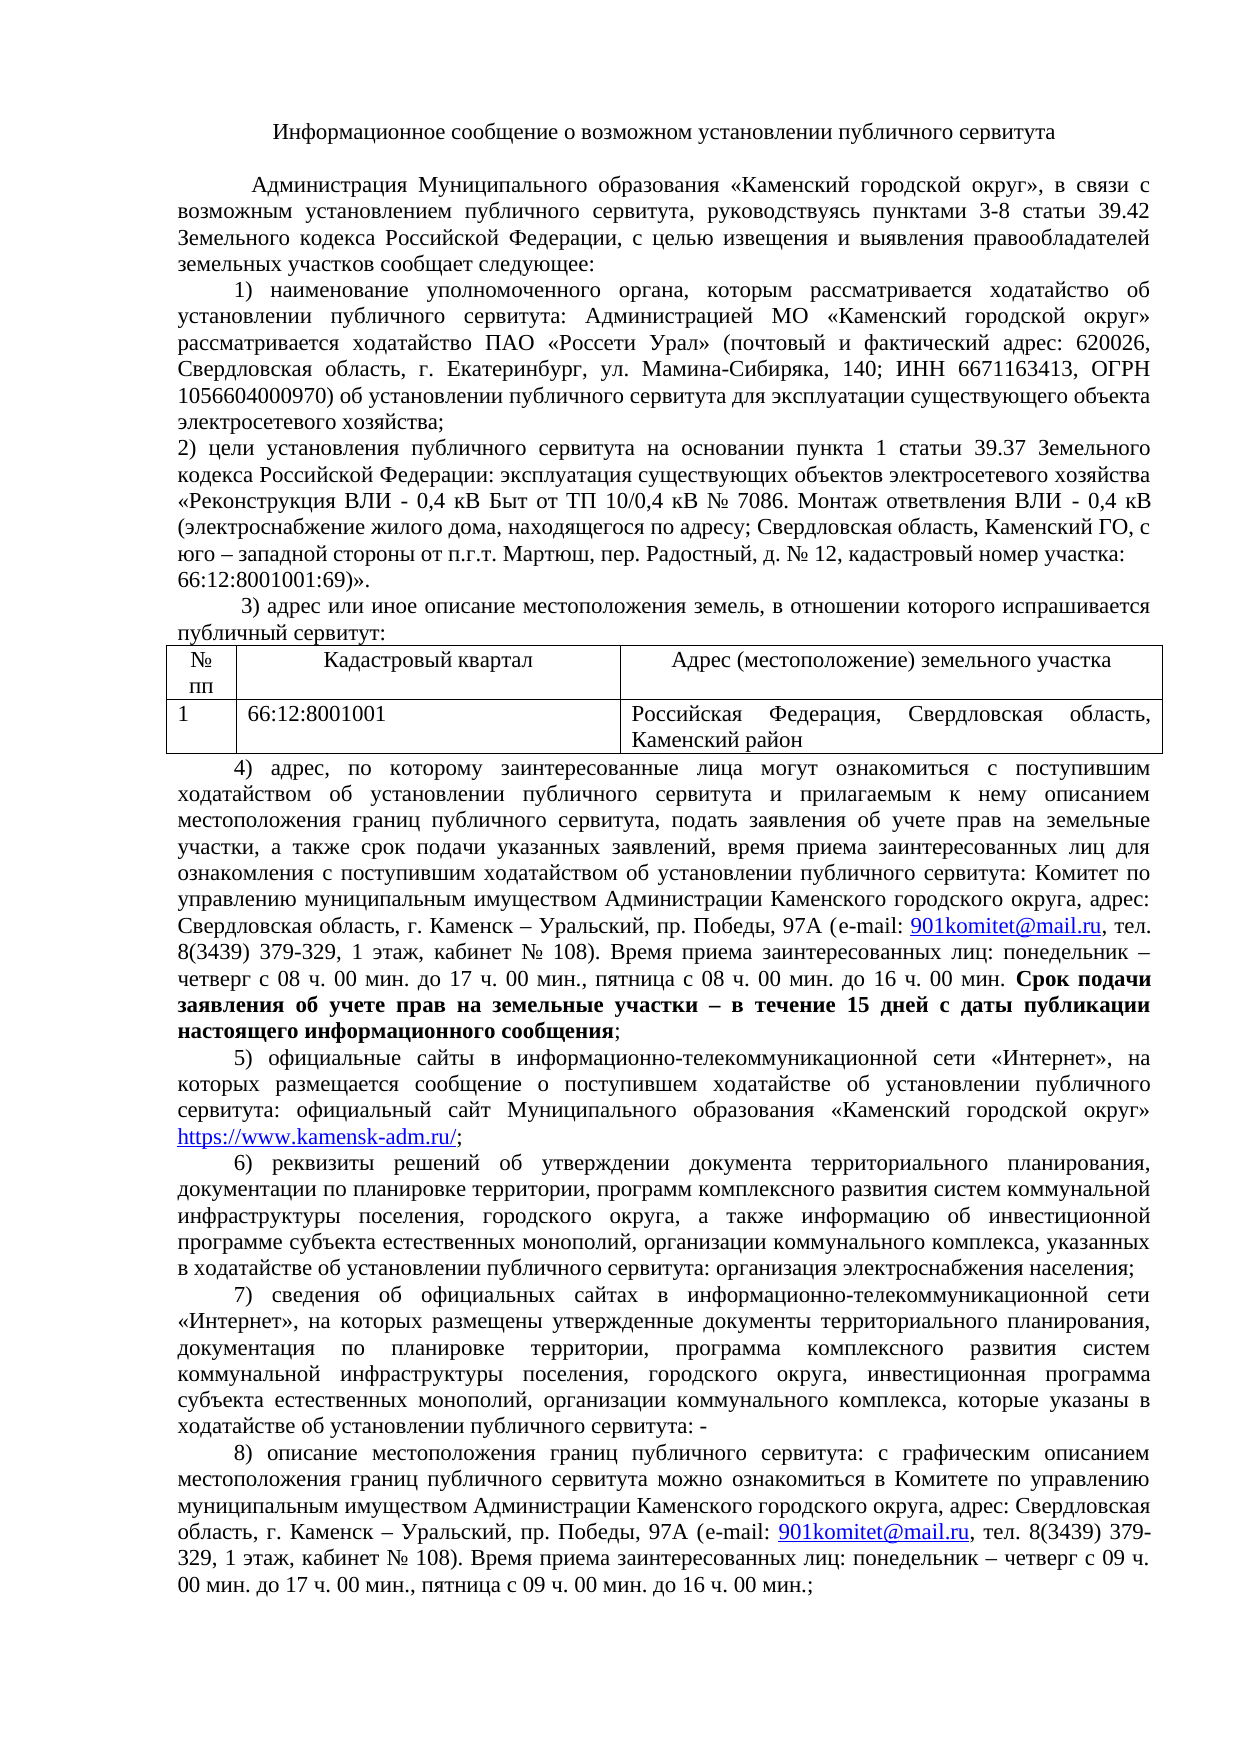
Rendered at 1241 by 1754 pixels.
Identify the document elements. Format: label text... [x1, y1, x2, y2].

text 6) реквизиты решений об утверждении документа территориального планирования, документации по планировке территории, программ комплексного развития систем коммунальной инфраструктуры поселения, городского округа, а также информацию об инвестиционной программе субъекта естественных монополий, организации коммунального комплекса, указанных в ходатайстве об установлении публичного сервитута: организация электроснабжения населения; [177, 1149, 1152, 1281]
table_header № пп [167, 646, 236, 699]
text Администрация Муниципального образования «Каменский городской округ», в связи с возможным установлением публичного сервитута, руководствуясь пунктами 3-8 статьи 39.42 Земельного кодекса Российской Федерации, с целью извещения и выявления правообладателей земельных участков сообщает следующее: [177, 171, 1152, 276]
text 2) цели установления публичного сервитута на основании пункта 1 статьи 39.37 Земельного кодекса Российской Федерации: эксплуатация существующих объектов электросетевого хозяйства «Реконструкция ВЛИ - 0,4 кВ Быт от ТП 10/0,4 кВ № 7086. Монтаж ответвления ВЛИ - 0,4 кВ (электроснабжение жилого дома, находящегося по адресу; Свердловская область, Каменский ГО, с юго – западной стороны от п.г.т. Мартюш, пер. Радостный, д. № 12, кадастровый номер участка: [177, 434, 1152, 566]
text 8) описание местоположения границ публичного сервитута: с графическим описанием местоположения границ публичного сервитута можно ознакомиться в Комитете по управлению муниципальным имуществом Администрации Каменского городского округа, адрес: Свердловская область, г. Каменск – Уральский, пр. Победы, 97А (e-mail: 901komitet@mail.ru, тел. 8(3439) 379-329, 1 этаж, кабинет № 108). Время приема заинтересованных лиц: понедельник – четверг с 09 ч. 00 мин. до 17 ч. 00 мин., пятница с 09 ч. 00 мин. до 16 ч. 00 мин.; [177, 1439, 1152, 1597]
text 5) официальные сайты в информационно-телекоммуникационной сети «Интернет», на которых размещается сообщение о поступившем ходатайстве об установлении публичного сервитута: официальный сайт Муниципального образования «Каменский городской округ» https://www.kamensk-adm.ru/; [177, 1044, 1152, 1149]
table_cell 66:12:8001001 [237, 700, 620, 753]
text 1) наименование уполномоченного органа, которым рассматривается ходатайство об установлении публичного сервитута: Администрацией МО «Каменский городской округ» рассматривается ходатайство ПАО «Россети Урал» (почтовый и фактический адрес: 620026, Свердловская область, г. Екатеринбург, ул. Мамина-Сибиряка, 140; ИНН 6671163413, ОГРН 1056604000970) об установлении публичного сервитута для эксплуатации существующего объекта электросетевого хозяйства; [177, 276, 1152, 434]
text 3) адрес или иное описание местоположения земель, в отношении которого испрашивается публичный сервитут: [177, 592, 1152, 645]
table_cell 1 [167, 700, 236, 753]
text 7) сведения об официальных сайтах в информационно-телекоммуникационной сети «Интернет», на которых размещены утвержденные документы территориального планирования, документация по планировке территории, программа комплексного развития систем коммунальной инфраструктуры поселения, городского округа, инвестиционная программа субъекта естественных монополий, организации коммунального комплекса, которые указаны в ходатайстве об установлении публичного сервитута: - [177, 1281, 1152, 1439]
text 4) адрес, по которому заинтересованные лица могут ознакомиться с поступившим ходатайством об установлении публичного сервитута и прилагаемым к нему описанием местоположения границ публичного сервитута, подать заявления об учете прав на земельные участки, а также срок подачи указанных заявлений, время приема заинтересованных лиц для ознакомления с поступившим ходатайством об установлении публичного сервитута: Комитет по управлению муниципальным имуществом Администрации Каменского городского округа, адрес: Свердловская область, г. Каменск – Уральский, пр. Победы, 97А (e-mail: 901komitet@mail.ru, тел. 8(3439) 379-329, 1 этаж, кабинет № 108). Время приема заинтересованных лиц: понедельник – четверг с 08 ч. 00 мин. до 17 ч. 00 мин., пятница с 08 ч. 00 мин. до 16 ч. 00 мин. Срок подачи заявления об учете прав на земельные участки – в течение 15 дней с даты публикации настоящего информационного сообщения; [177, 754, 1152, 1044]
table_cell Российская Федерация, Свердловская область, Каменский район [621, 700, 1162, 753]
text Информационное сообщение о возможном установлении публичного сервитута [177, 118, 1152, 144]
table_header Адрес (местоположение) земельного участка [621, 646, 1162, 699]
table_header Кадастровый квартал [237, 646, 620, 699]
text 66:12:8001001:69)». [177, 566, 1152, 592]
